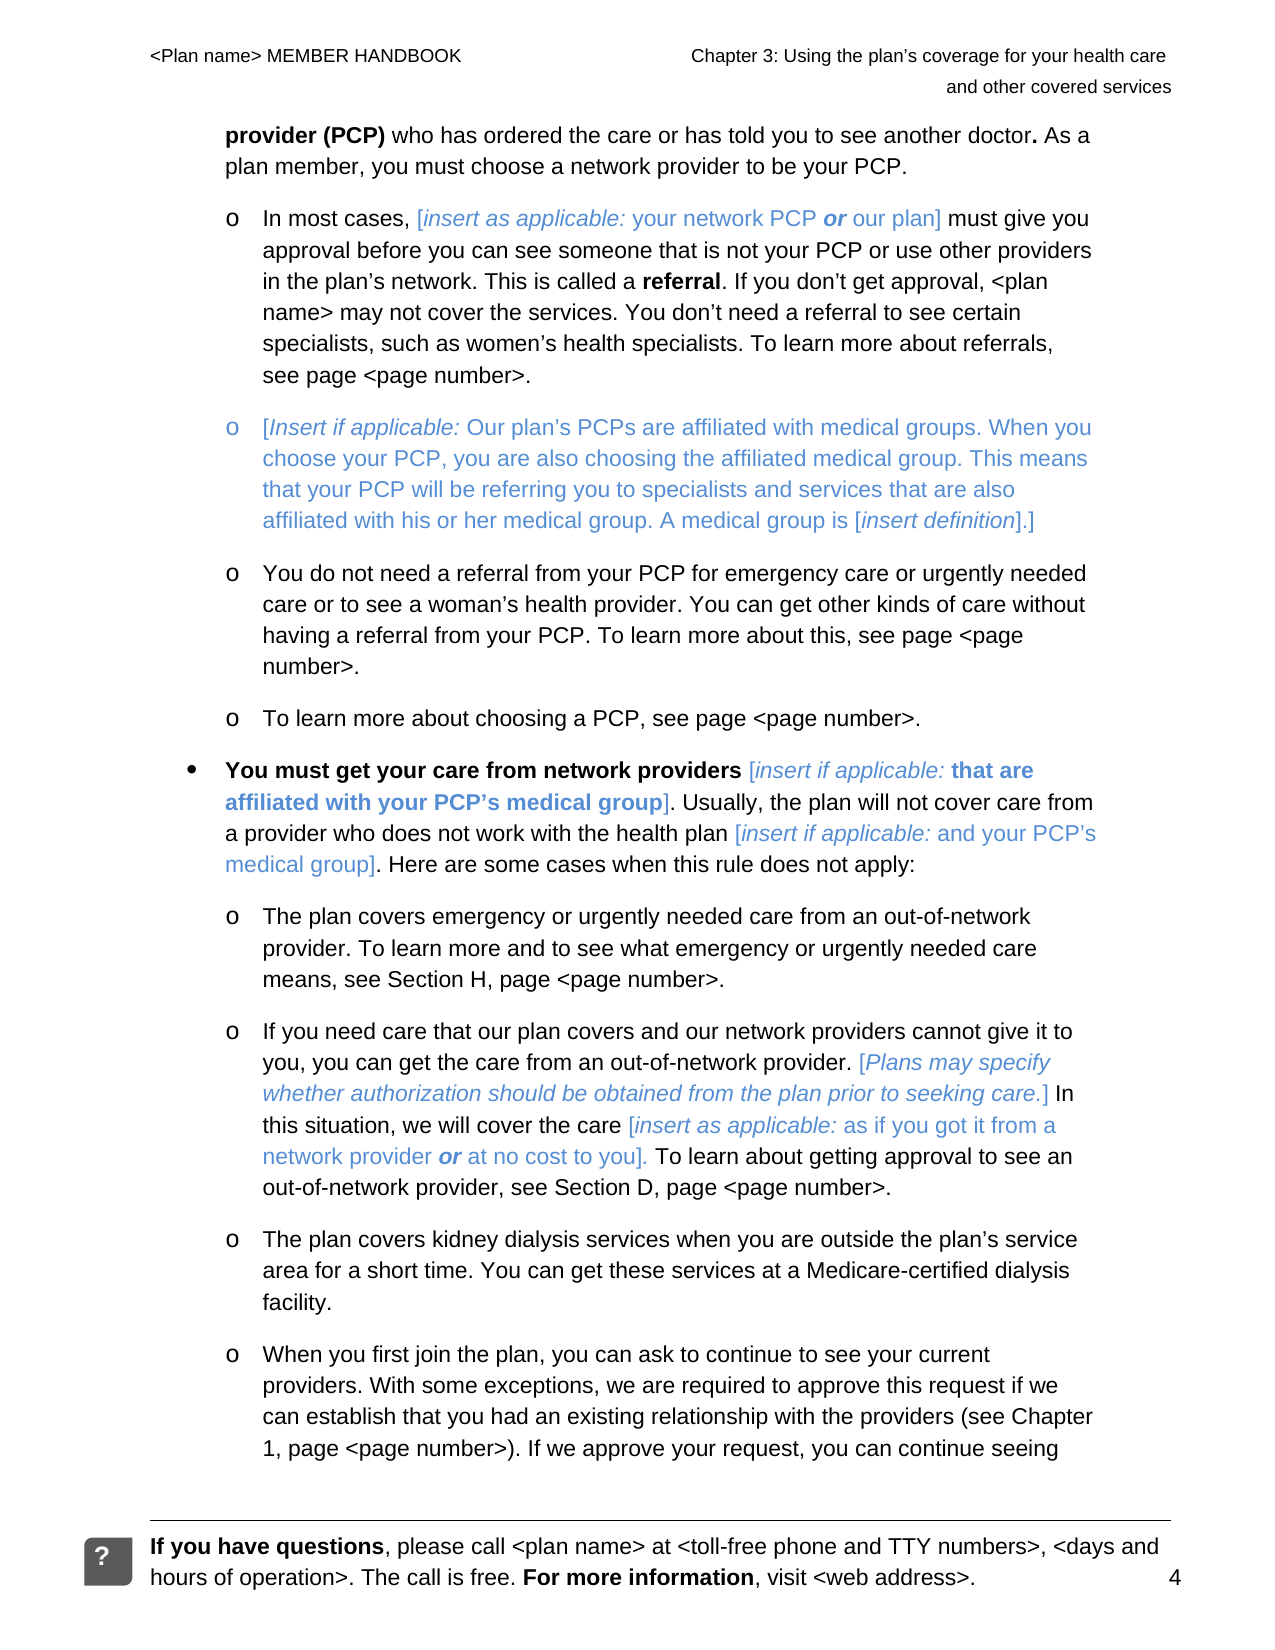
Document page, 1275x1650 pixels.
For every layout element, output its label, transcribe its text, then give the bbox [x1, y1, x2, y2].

list You do not need a referral from your PCP for emergency care or urgently needed care or to see a woman’s health provider. You can get other kinds of care without having a referral from your PCP. To learn more about this, see page <page number>. [225, 556, 1096, 681]
list To learn more about choosing a PCP, see page <page number>. [225, 702, 1096, 733]
list You must get your care from network providers [insert if applicable: that are affiliated with your PCP’s medical group]. Usually, the plan will not cover care from a provider who does not work with the health plan [insert if applicable: and your PCP’s medical group]. Here are some cases when this rule does not apply: [187, 754, 1096, 879]
list In most cases, [insert as applicable: your network PCP or our plan] must give you approval before you can see someone that is not your PCP or use other providers in the plan’s network. This is called a referral. If you don’t get approval, <plan name> may not cover the services. You don’t need a referral to see certain specialists, such as women’s health specialists. To learn more about referrals, see page <page number>. [225, 202, 1096, 389]
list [187, 118, 1096, 181]
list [225, 1337, 1096, 1462]
list The plan covers emergency or urgently needed care from an out-of-network provider. To learn more and to see what emergency or urgently needed care means, see Section H, page <page number>. [225, 900, 1096, 993]
list [Insert if applicable: Our plan’s PCPs are affiliated with medical groups. When you choose your PCP, you are also choosing the affiliated medical group. This means that your PCP will be referring you to specialists and services that are also affiliated with his or her medical group. A medical group is [insert definition].] [225, 410, 1096, 535]
list The plan covers kidney dialysis services when you are outside the plan’s service area for a short time. You can get these services at a Medicare-certified dialysis facility. [225, 1223, 1096, 1316]
list If you need care that our plan covers and our network providers cannot give it to you, you can get the care from an out-of-network provider. [Plans may specify whether authorization should be obtained from the plan prior to seeking care.] In this situation, we will cover the care [insert as applicable: as if you got it from a network provider or at no cost to you]. To learn about getting approval to see an out-of-network provider, see Section D, page <page number>. [225, 1014, 1096, 1202]
